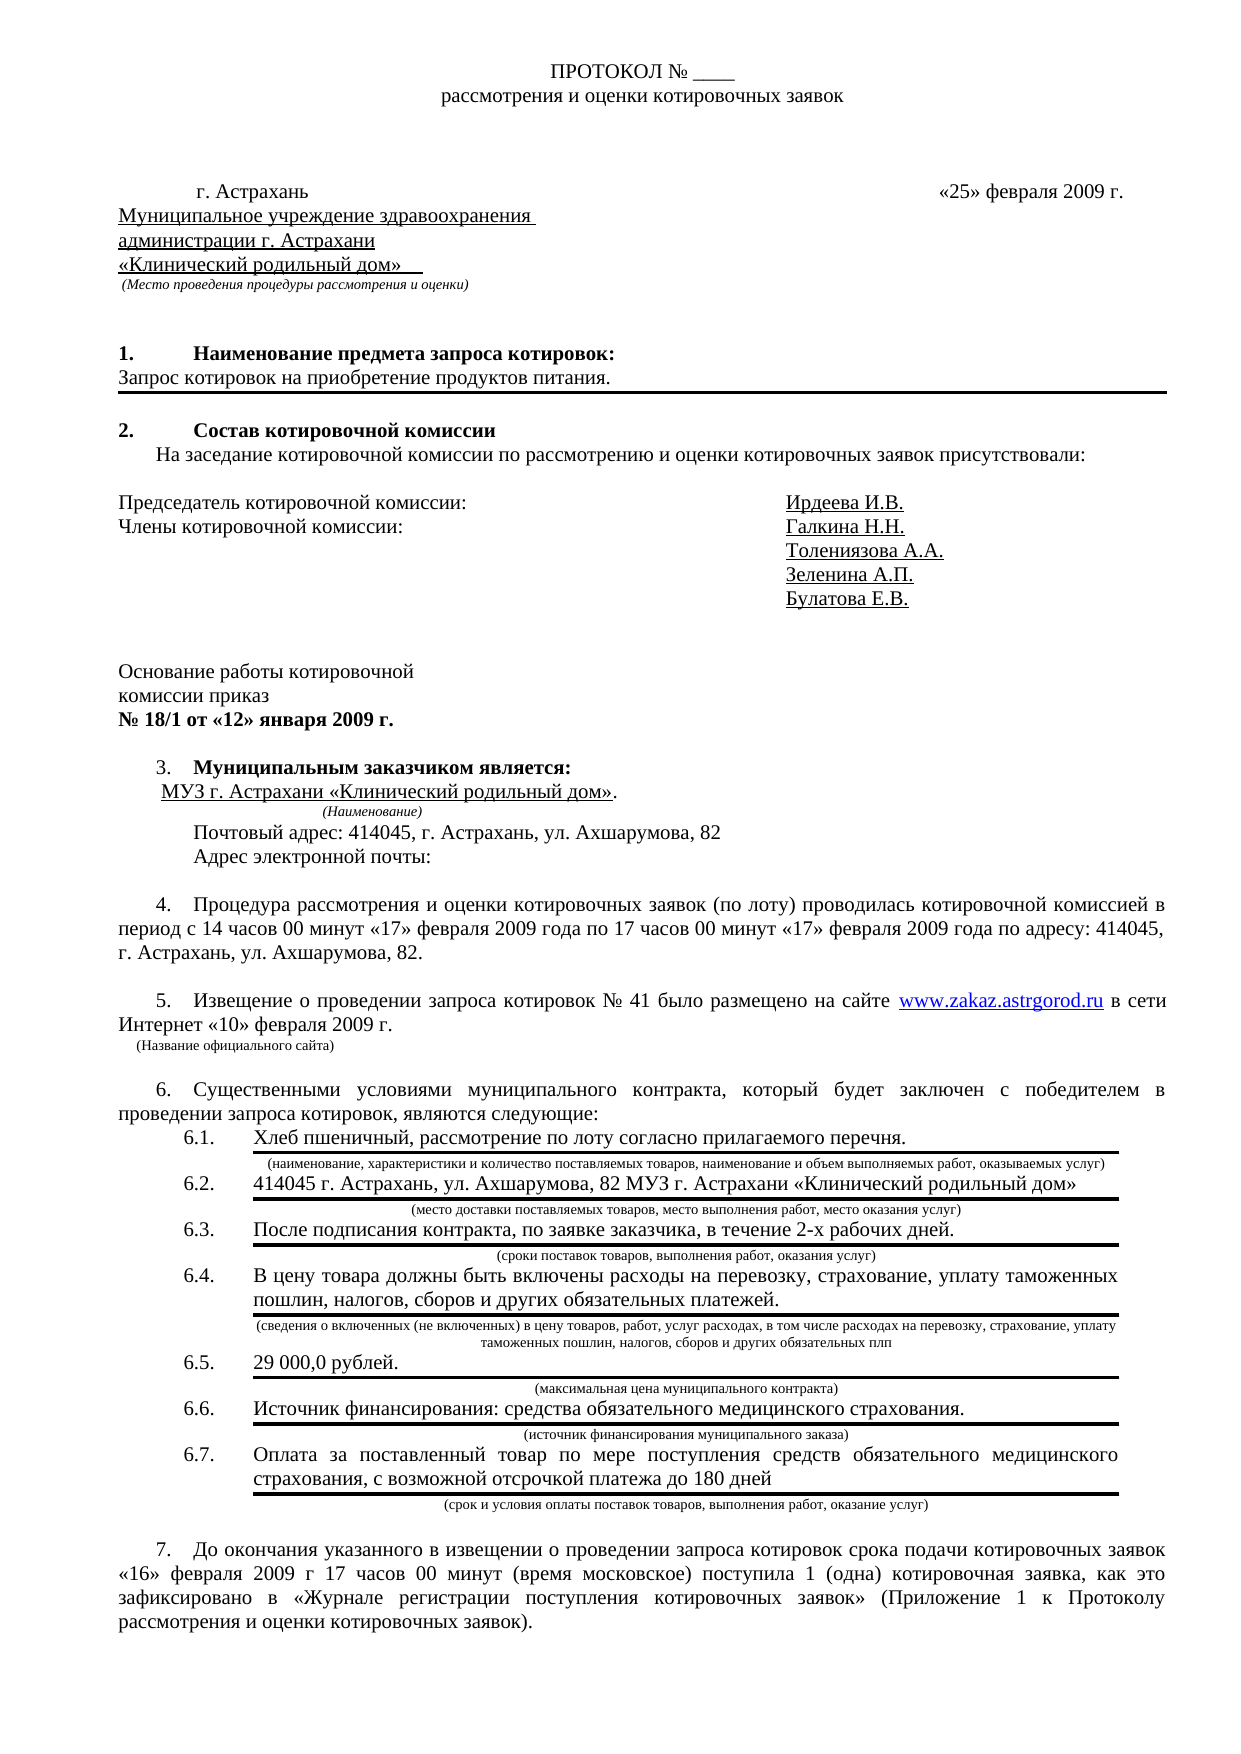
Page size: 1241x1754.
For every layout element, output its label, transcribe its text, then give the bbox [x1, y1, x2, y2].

table_cell 6.6. [156, 1396, 242, 1442]
text Почтовый адрес: . Астрахань, ул. Ахшарумова, 82 [118, 820, 1167, 844]
text МУЗ г. Астрахани «Клинический родильный дом». [118, 779, 1167, 803]
list Наименование предмета запроса котировок: [118, 341, 1167, 364]
table_header Председатель котировочной комиссии: Члены котировочной комиссии: Основание работы котировочной комиссии приказ № 18/1 от «12» января 2009 г. [107, 490, 774, 755]
text Муниципальное учреждение здравоохранения [118, 203, 1167, 227]
text ПРОТОКОЛ № ____ [118, 59, 1167, 83]
text «Клинический родильный дом» [118, 252, 1167, 276]
text (Наименование) [118, 803, 1167, 820]
table_cell Оплата за поставленный товар по мере поступления средств обязательного медицинского страхования, с возможной отсрочкой платежа до 180 дней (срок и условия оплаты поставок товаров, выполнения работ, оказание услуг) [242, 1442, 1131, 1512]
text рассмотрения и оценки котировочных заявок [118, 83, 1167, 107]
text На заседание котировочной комиссии по рассмотрению и оценки котировочных заявок присутствовали: [118, 442, 1167, 466]
table_cell 6.3. [156, 1217, 242, 1263]
text Адрес электронной почты: [118, 844, 1167, 868]
list До окончания указанного в извещении о проведении запроса котировок срока подачи котировочных заявок «16» февраля 2009 г 17 часов 00 минут (время московское) поступила 1 (одна) котировочная заявка, как это зафиксировано в «Журнале регистрации поступления котировочных заявок» (Приложение 1 к Протоколу рассмотрения и оценки котировочных заявок). [118, 1536, 1167, 1633]
list Состав котировочной комиссии [118, 418, 1167, 442]
list Процедура рассмотрения и оценки котировочных заявок (по лоту) проводилась котировочной комиссией в период с 14 часов 00 минут «17» февраля 2009 года по 17 часов 00 минут «17» февраля 2009 года по адресу: 414045, г. Астрахань, ул. Ахшарумова, 82. [118, 892, 1167, 964]
list Муниципальным заказчиком является: [118, 755, 1167, 779]
text (Место проведения процедуры рассмотрения и оценки) [118, 276, 1167, 292]
table_cell 6.2. [156, 1171, 242, 1217]
text (Название официального сайта) [118, 1036, 1167, 1053]
text администрации г. Астрахани [118, 227, 1167, 252]
table_cell 6.7. [156, 1442, 242, 1512]
text Запрос котировок на приобретение продуктов питания. [118, 364, 1167, 391]
text г. Астрахань «25» февраля 2009 г. [118, 179, 1167, 203]
table_cell 6.4. [156, 1263, 242, 1350]
table_cell В цену товара должны быть включены расходы на перевозку, страхование, уплату таможенных пошлин, налогов, сборов и других обязательных платежей. (сведения о включенных (не включенных) в цену товаров, работ, услуг расходах, в том числе расходах на перевозку, страхование, уплату таможенных пошлин, налогов, сборов и других обязательных плп [242, 1263, 1131, 1350]
list Извещение о проведении запроса котировок № 41 было размещено на сайте www.zakaz.astrgorod.ru в сети Интернет «10» февраля 2009 г. [118, 988, 1167, 1036]
table_cell 29 000,0 рублей. (максимальная цена муниципального контракта) [242, 1350, 1131, 1396]
table_cell После подписания контракта, по заявке заказчика, в течение 2-х рабочих дней. (сроки поставок товаров, выполнения работ, оказания услуг) [242, 1217, 1131, 1263]
table_header 6.1. [156, 1125, 242, 1171]
table_header Ирдеева И.В. Галкина Н.Н. Толениязова А.А. Зеленина А.П. Булатова Е.В. [774, 490, 1112, 755]
table_cell 6.5. [156, 1350, 242, 1396]
table_header Хлеб пшеничный, рассмотрение по лоту согласно прилагаемого перечня. (наименование, характеристики и количество поставляемых товаров, наименование и объем выполняемых работ, оказываемых услуг) [242, 1125, 1131, 1171]
table_cell . Астрахань, ул. Ахшарумова, 82 МУЗ г. Астрахани «Клинический родильный дом» (место доставки поставляемых товаров, место выполнения работ, место оказания услуг) [242, 1171, 1131, 1217]
list Существенными условиями муниципального контракта, который будет заключен с победителем в проведении запроса котировок, являются следующие: [118, 1077, 1167, 1125]
table_cell Источник финансирования: средства обязательного медицинского страхования. (источник финансирования муниципального заказа) [242, 1396, 1131, 1442]
